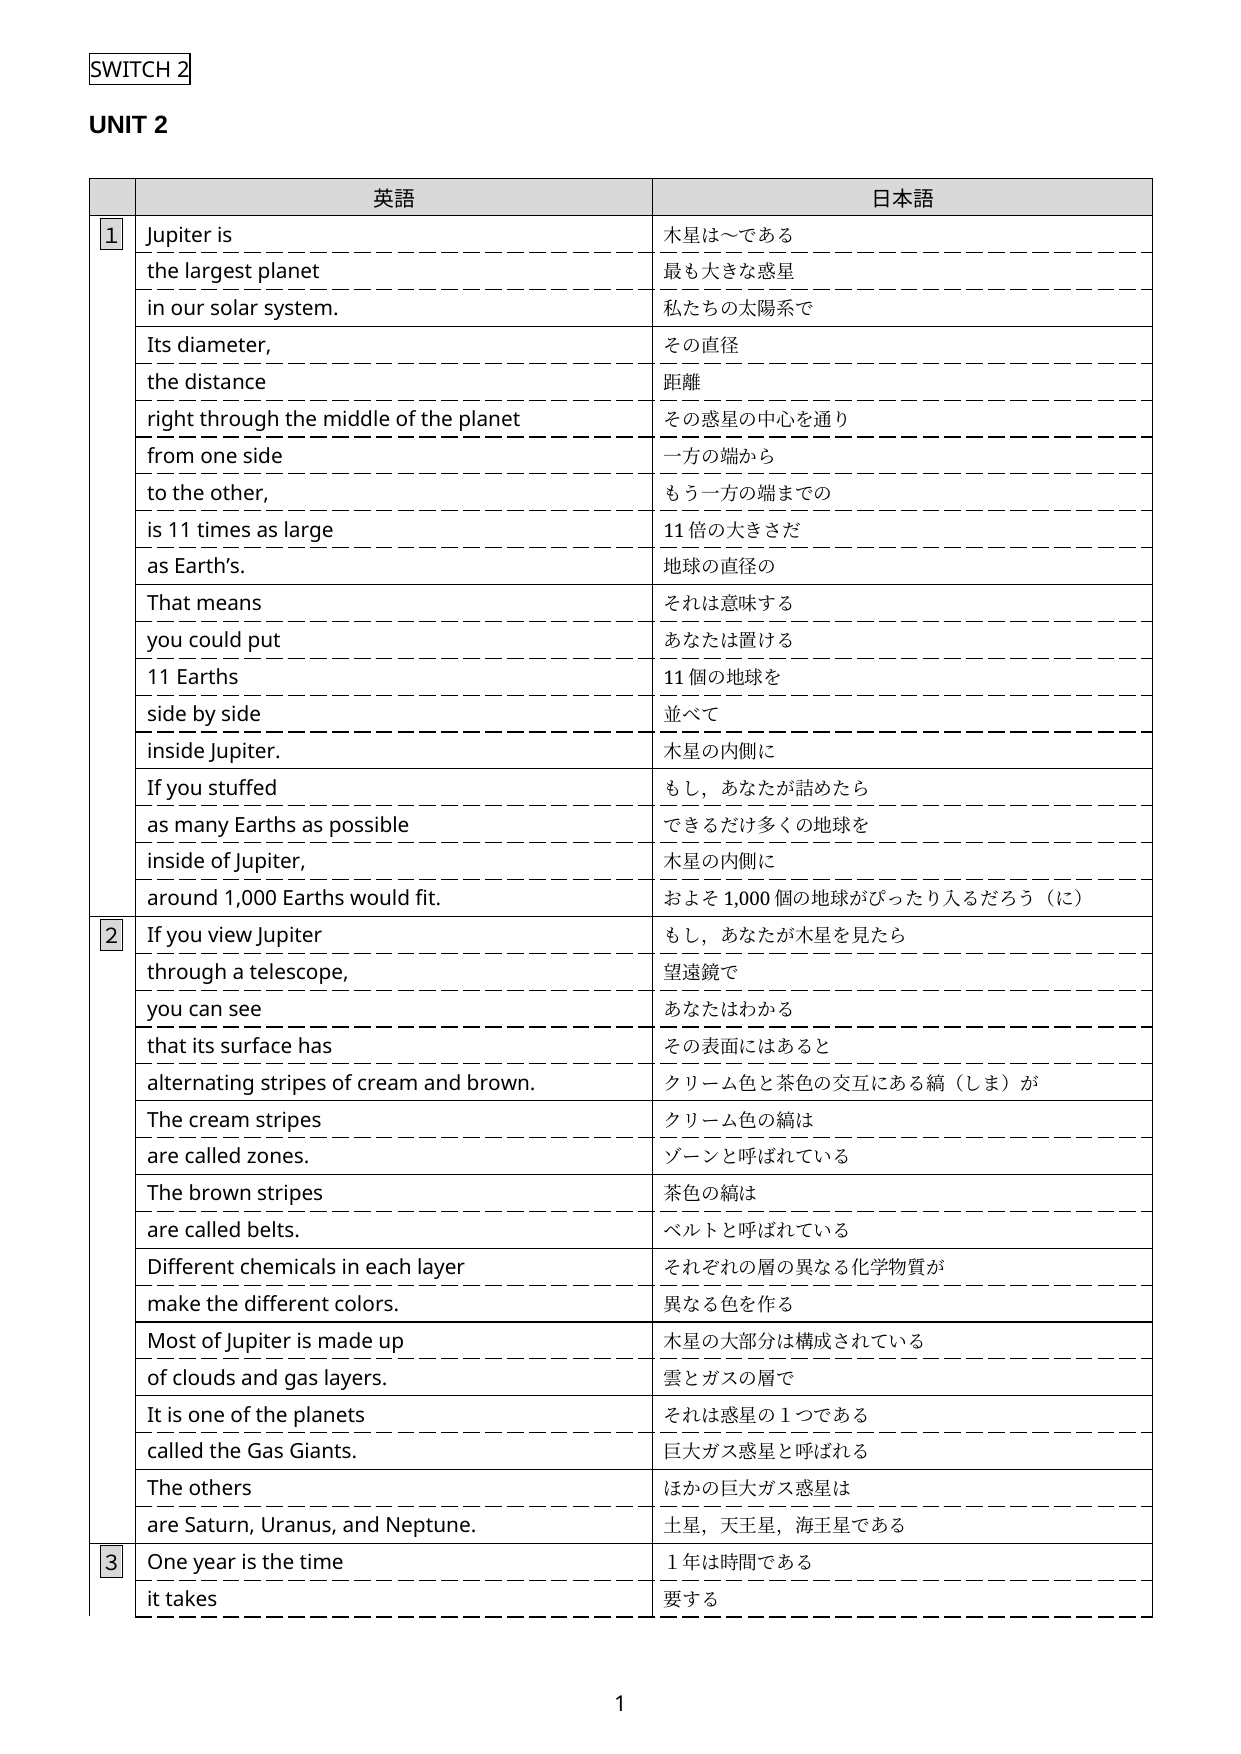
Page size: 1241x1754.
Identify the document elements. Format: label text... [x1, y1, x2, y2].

table_cell できるだけ多くの地球を [653, 805, 1152, 842]
table_cell side by side [136, 695, 652, 731]
table_cell 土星，天王星，海王星である [653, 1506, 1152, 1543]
table_cell その惑星の中心を通り [653, 400, 1152, 436]
table_cell right through the middle of the planet [136, 400, 652, 436]
table_cell クリーム色の縞は [653, 1101, 1152, 1137]
table_header 英語 [136, 179, 652, 215]
table_cell もし，あなたが詰めたら [653, 769, 1152, 805]
text UNIT 2 [89, 107, 1152, 142]
table_cell 並べて [653, 695, 1152, 731]
table_cell 異なる色を作る [653, 1285, 1152, 1321]
table_cell make the different colors. [136, 1285, 652, 1321]
table_cell is 11 times as large [136, 510, 652, 547]
table_cell 茶色の縞は [653, 1175, 1152, 1211]
table_cell ２ [90, 917, 135, 1543]
table_cell that its surface has [136, 1026, 652, 1063]
table_cell to the other, [136, 473, 652, 510]
table_cell you could put [136, 621, 652, 658]
table_cell もし，あなたが木星を見たら [653, 917, 1152, 953]
table_cell 望遠鏡で [653, 953, 1152, 989]
table_cell Its diameter, [136, 327, 652, 363]
table_cell 一方の端から [653, 436, 1152, 473]
table_cell それぞれの層の異なる化学物質が [653, 1249, 1152, 1284]
table_cell もう一方の端までの [653, 473, 1152, 510]
table_cell それは惑星の１つである [653, 1396, 1152, 1432]
table_cell around 1,000 Earths would fit. [136, 879, 652, 916]
table_cell The others [136, 1470, 652, 1506]
table_cell 私たちの太陽系で [653, 289, 1152, 326]
table_cell その表面にはあると [653, 1026, 1152, 1063]
table_cell 巨大ガス惑星と呼ばれる [653, 1432, 1152, 1469]
table_cell the largest planet [136, 252, 652, 289]
table_cell Jupiter is [136, 216, 652, 252]
table_cell you can see [136, 990, 652, 1026]
table_cell Most of Jupiter is made up [136, 1323, 652, 1358]
table_cell are called zones. [136, 1137, 652, 1174]
table_cell 木星の内側に [653, 731, 1152, 768]
table_cell in our solar system. [136, 289, 652, 326]
table_cell 要する [653, 1580, 1152, 1616]
table_cell are called belts. [136, 1211, 652, 1248]
table_cell If you view Jupiter [136, 917, 652, 953]
table_cell 11 Earths [136, 658, 652, 694]
table_cell 地球の直径の [653, 547, 1152, 584]
table_cell 11個の地球を [653, 658, 1152, 694]
table_cell through a telescope, [136, 953, 652, 989]
table_cell alternating stripes of cream and brown. [136, 1063, 652, 1100]
table_cell It is one of the planets [136, 1396, 652, 1432]
table_cell The brown stripes [136, 1175, 652, 1211]
table_cell 雲とガスの層で [653, 1358, 1152, 1395]
table_cell その直径 [653, 327, 1152, 363]
table_cell as Earth’s. [136, 547, 652, 584]
table_cell それは意味する [653, 585, 1152, 621]
table_header 日本語 [653, 179, 1152, 215]
table_cell as many Earths as possible [136, 805, 652, 842]
table_cell 木星の大部分は構成されている [653, 1323, 1152, 1358]
table_cell およそ1,000個の地球がぴったり入るだろう（に） [653, 879, 1152, 916]
table_cell inside of Jupiter, [136, 842, 652, 879]
table_cell called the Gas Giants. [136, 1432, 652, 1469]
table_cell 距離 [653, 363, 1152, 399]
table_cell The cream stripes [136, 1101, 652, 1137]
table_cell クリーム色と茶色の交互にある縞（しま）が [653, 1063, 1152, 1100]
table_cell 11倍の大きさだ [653, 510, 1152, 547]
table_cell あなたは置ける [653, 621, 1152, 658]
table_cell Different chemicals in each layer [136, 1249, 652, 1284]
table_cell from one side [136, 436, 652, 473]
table_cell One year is the time [136, 1544, 652, 1579]
table_header [90, 179, 135, 215]
table_cell ゾーンと呼ばれている [653, 1137, 1152, 1174]
table_cell ほかの巨大ガス惑星は [653, 1470, 1152, 1506]
table_cell 最も大きな惑星 [653, 252, 1152, 289]
table_cell 木星は～である [653, 216, 1152, 252]
table_cell 木星の内側に [653, 842, 1152, 879]
table_cell are Saturn, Uranus, and Neptune. [136, 1506, 652, 1543]
table_cell １ [90, 216, 135, 916]
table_cell ３ [90, 1544, 135, 1616]
table_cell inside Jupiter. [136, 731, 652, 768]
table_cell ベルトと呼ばれている [653, 1211, 1152, 1248]
table_cell it takes [136, 1580, 652, 1616]
table_cell the distance [136, 363, 652, 399]
table_cell １年は時間である [653, 1544, 1152, 1579]
table_cell of clouds and gas layers. [136, 1358, 652, 1395]
table_cell あなたはわかる [653, 990, 1152, 1026]
table_cell That means [136, 585, 652, 621]
table_cell If you stuffed [136, 769, 652, 805]
